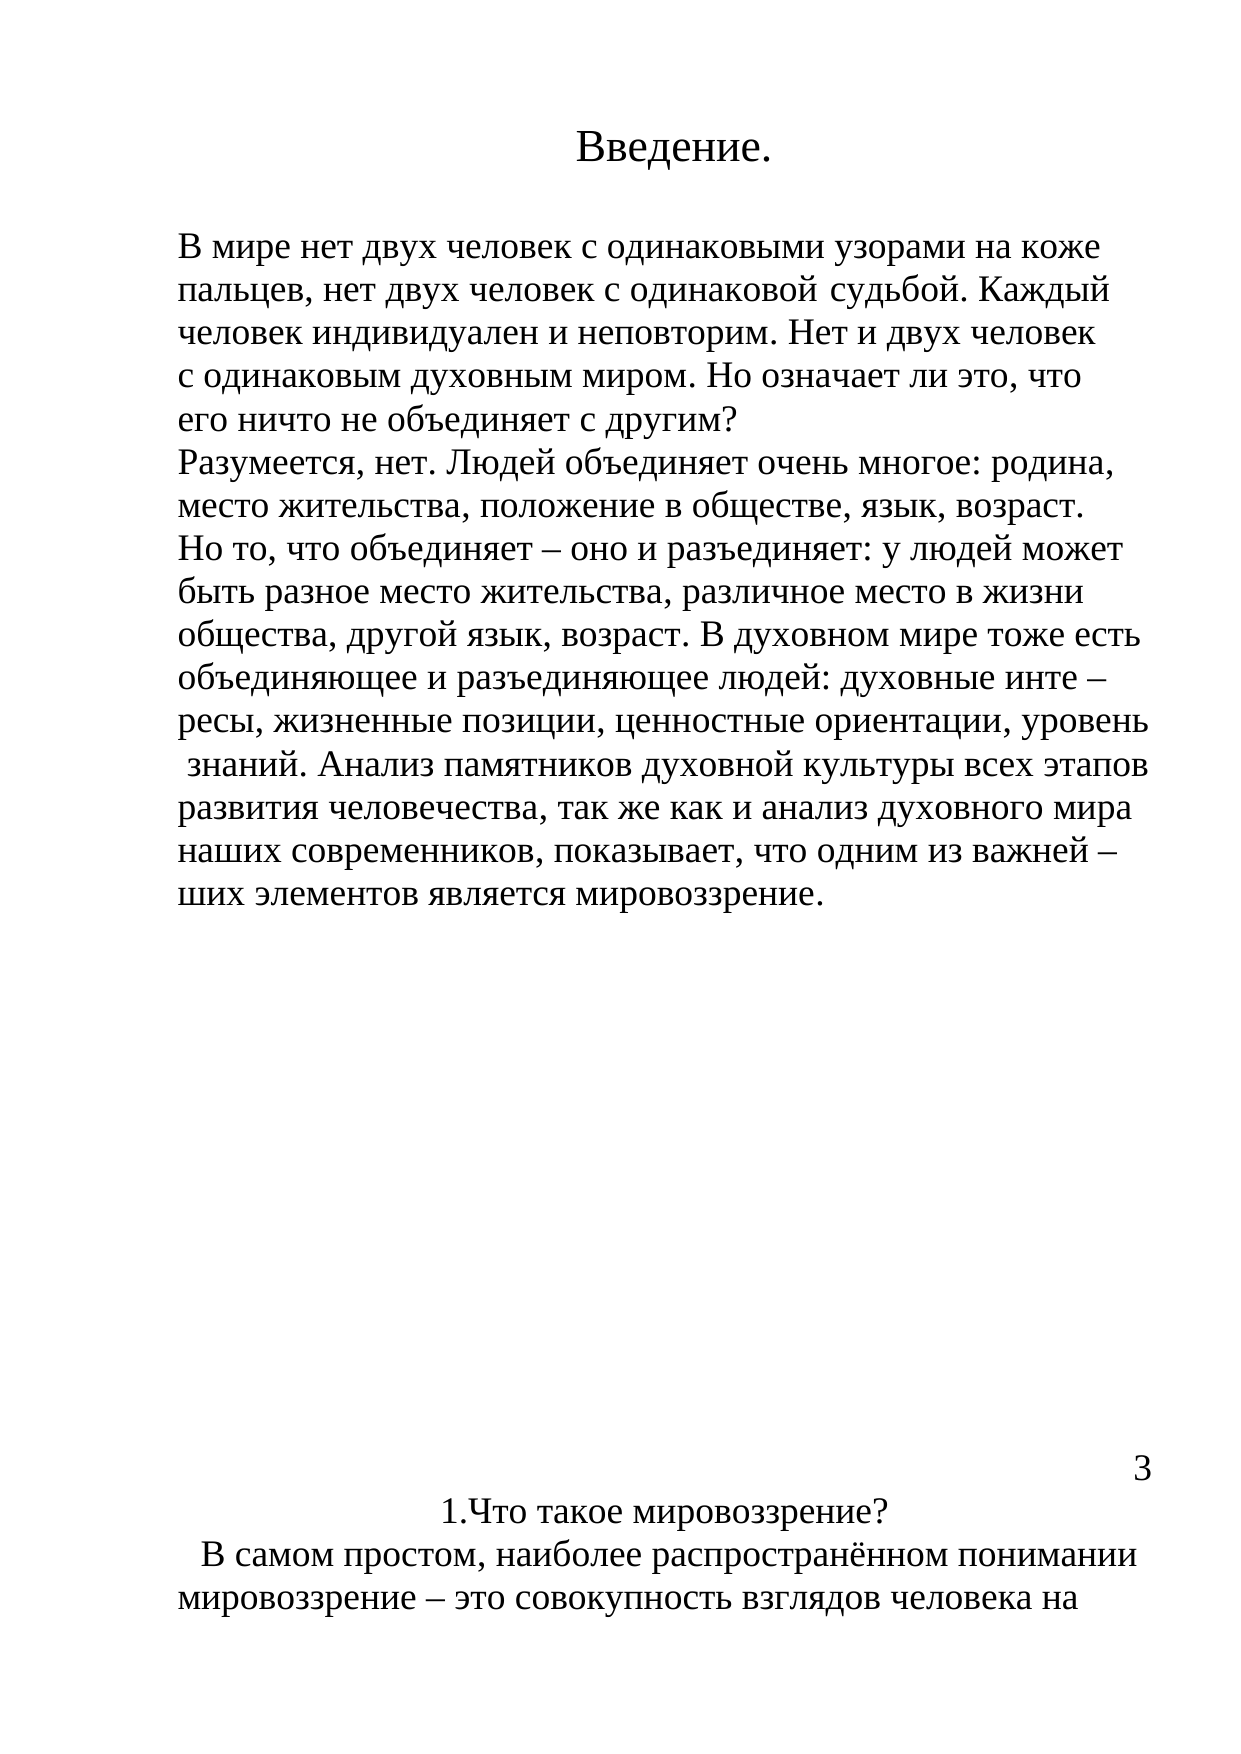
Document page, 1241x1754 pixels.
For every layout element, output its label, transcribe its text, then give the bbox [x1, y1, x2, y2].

text Но то, что объединяет – оно и разъединяет: у людей может [177, 525, 1152, 568]
text развития человечества, так же как и анализ духовного мира [177, 784, 1152, 827]
text пальцев, нет двух человек с одинаковой судьбой. Каждый человек индивидуален и неповторим. Нет и двух человек [177, 267, 1152, 353]
text объединяющее и разъединяющее людей: духовные инте – [177, 655, 1152, 698]
text ших элементов является мировоззрение. [177, 870, 1152, 913]
text общества, другой язык, возраст. В духовном мире тоже есть [177, 612, 1152, 655]
text с одинаковым духовным миром. Но означает ли это, что [177, 353, 1152, 396]
text 1.Что такое мировоззрение? [177, 1488, 1152, 1532]
text знаний. Анализ памятников духовной культуры всех этапов [177, 741, 1152, 784]
text место жительства, положение в обществе, язык, возраст. [177, 482, 1152, 525]
text Разумеется, нет. Людей объединяет очень многое: родина, [177, 439, 1152, 482]
text наших современников, показывает, что одним из важней – [177, 827, 1152, 870]
text В самом простом, наиболее распространённом понимании [177, 1532, 1152, 1575]
text Введение. [177, 118, 1152, 171]
text В мире нет двух человек с одинаковыми узорами на коже [177, 223, 1152, 267]
text быть разное место жительства, различное место в жизни [177, 568, 1152, 612]
text 3 [177, 1445, 1152, 1488]
text мировоззрение – это совокупность взглядов человека на [177, 1575, 1152, 1618]
text ресы, жизненные позиции, ценностные ориентации, уровень [177, 698, 1152, 741]
text его ничто не объединяет с другим? [177, 396, 1152, 439]
